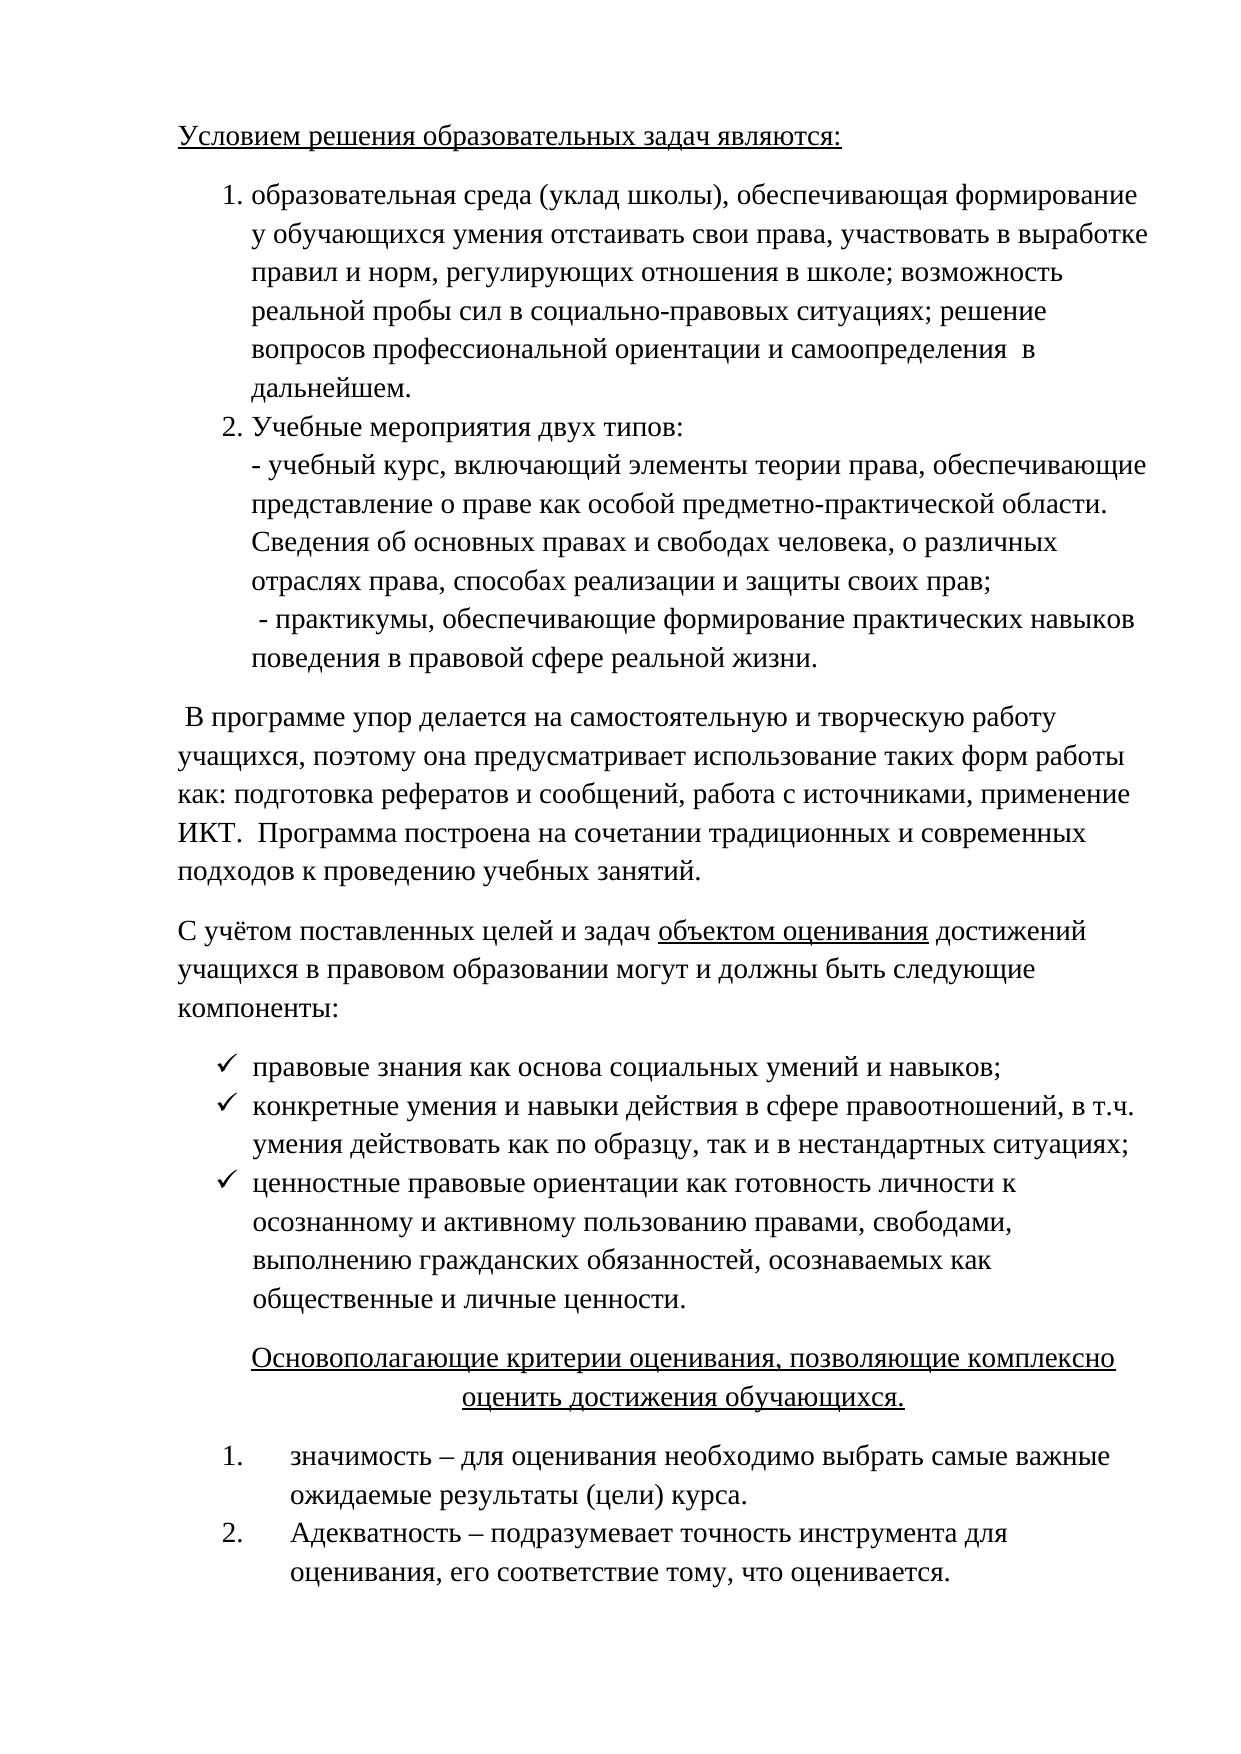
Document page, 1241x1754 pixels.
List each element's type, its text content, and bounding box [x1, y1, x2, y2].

text С учётом поставленных целей и задач объектом оценивания достижений учащихся в правовом образовании могут и должны быть следующие компоненты: [177, 913, 1152, 1023]
text В программе упор делается на самостоятельную и творческую работу учащихся, поэтому она предусматривает использование таких форм работы как: подготовка рефератов и сообщений, работа с источниками, применение ИКТ. Программа построена на сочетании традиционных и современных подходов к проведению учебных занятий. [177, 699, 1152, 887]
list значимость – для оценивания необходимо выбрать самые важные ожидаемые результаты (цели) курса. [222, 1438, 1152, 1510]
list правовые знания как основа социальных умений и навыков; [215, 1049, 1152, 1083]
list - практикумы, обеспечивающие формирование практических навыков поведения в правовой сфере реальной жизни. [251, 601, 1152, 673]
list ценностные правовые ориентации как готовность личности к осознанному и активному пользованию правами, свободами, выполнению гражданских обязанностей, осознаваемых как общественные и личные ценности. [215, 1165, 1152, 1314]
list - учебный курс, включающий элементы теории права, обеспечивающие представление о праве как особой предметно-практической области. Сведения об основных правах и свободах человека, о различных отраслях права, способах реализации и защиты своих прав; [251, 447, 1152, 596]
list Учебные мероприятия двух типов: [222, 409, 1152, 442]
text Условием решения образовательных задач являются: [177, 118, 1152, 152]
text Основополагающие критерии оценивания, позволяющие комплексно оценить достижения обучающихся. [215, 1340, 1152, 1412]
list Адекватность – подразумевает точность инструмента для оценивания, его соответствие тому, что оценивается. [222, 1515, 1152, 1587]
list конкретные умения и навыки действия в сфере правоотношений, в т.ч. умения действовать как по образцу, так и в нестандартных ситуациях; [215, 1088, 1152, 1160]
list образовательная среда (уклад школы), обеспечивающая формирование у обучающихся умения отстаивать свои права, участвовать в выработке правил и норм, регулирующих отношения в школе; возможность реальной пробы сил в социально-правовых ситуациях; решение вопросов профессиональной ориентации и самоопределения в дальнейшем. [222, 177, 1152, 404]
